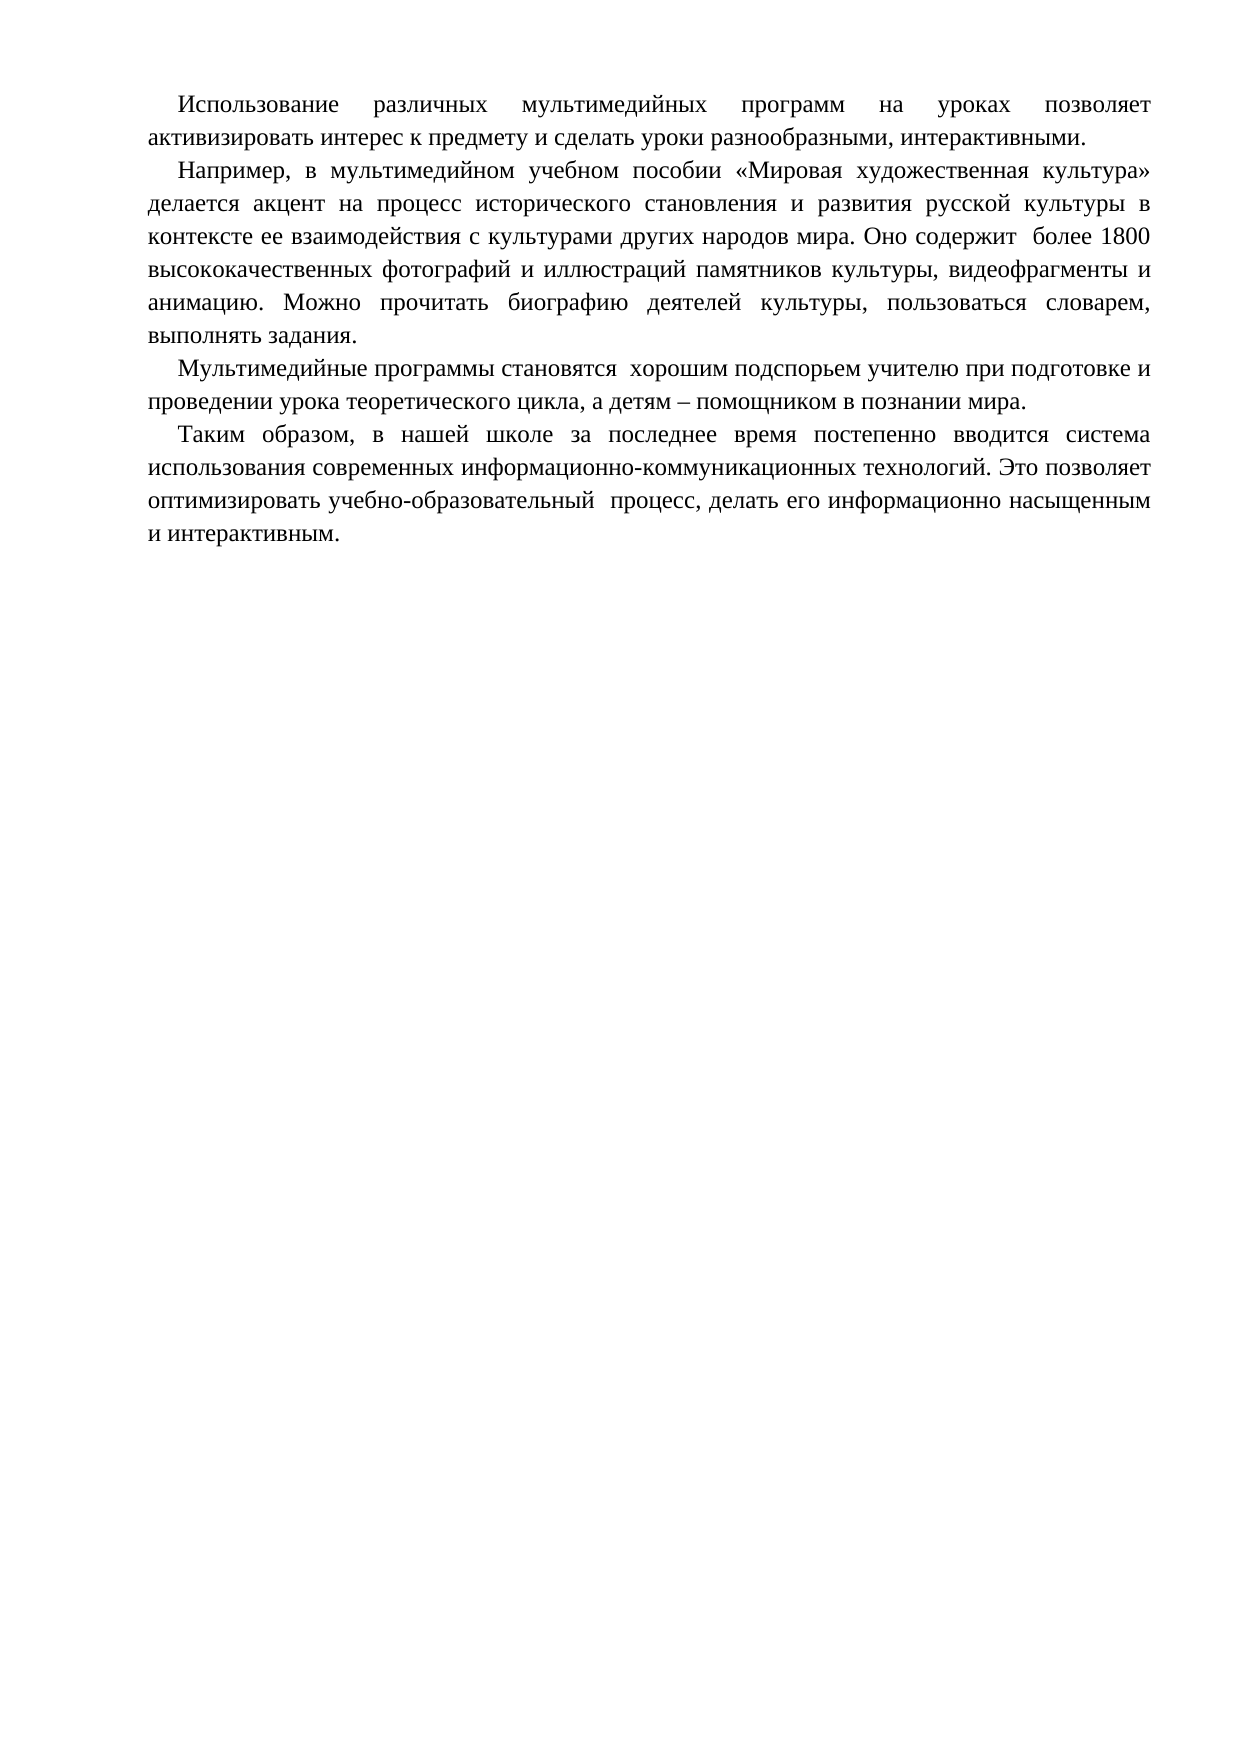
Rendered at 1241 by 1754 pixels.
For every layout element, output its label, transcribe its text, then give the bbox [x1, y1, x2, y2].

text Например, в мультимедийном учебном пособии «Мировая художественная культура» делается акцент на процесс исторического становления и развития русской культуры в контексте ее взаимодействия с культурами других народов мира. Оно содержит более 1800 высококачественных фотографий и иллюстраций памятников культуры, видеофрагменты и анимацию. Можно прочитать биографию деятелей культуры, пользоваться словарем, выполнять задания. [148, 155, 1152, 348]
text Использование различных мультимедийных программ на уроках позволяет активизировать интерес к предмету и сделать уроки разнообразными, интерактивными. [148, 89, 1152, 150]
text Мультимедийные программы становятся хорошим подспорьем учителю при подготовке и проведении урока теоретического цикла, а детям – помощником в познании мира. [148, 353, 1152, 414]
text Таким образом, в нашей школе за последнее время постепенно вводится система использования современных информационно-коммуникационных технологий. Это позволяет оптимизировать учебно-образовательный процесс, делать его информационно насыщенным и интерактивным. [148, 419, 1152, 547]
